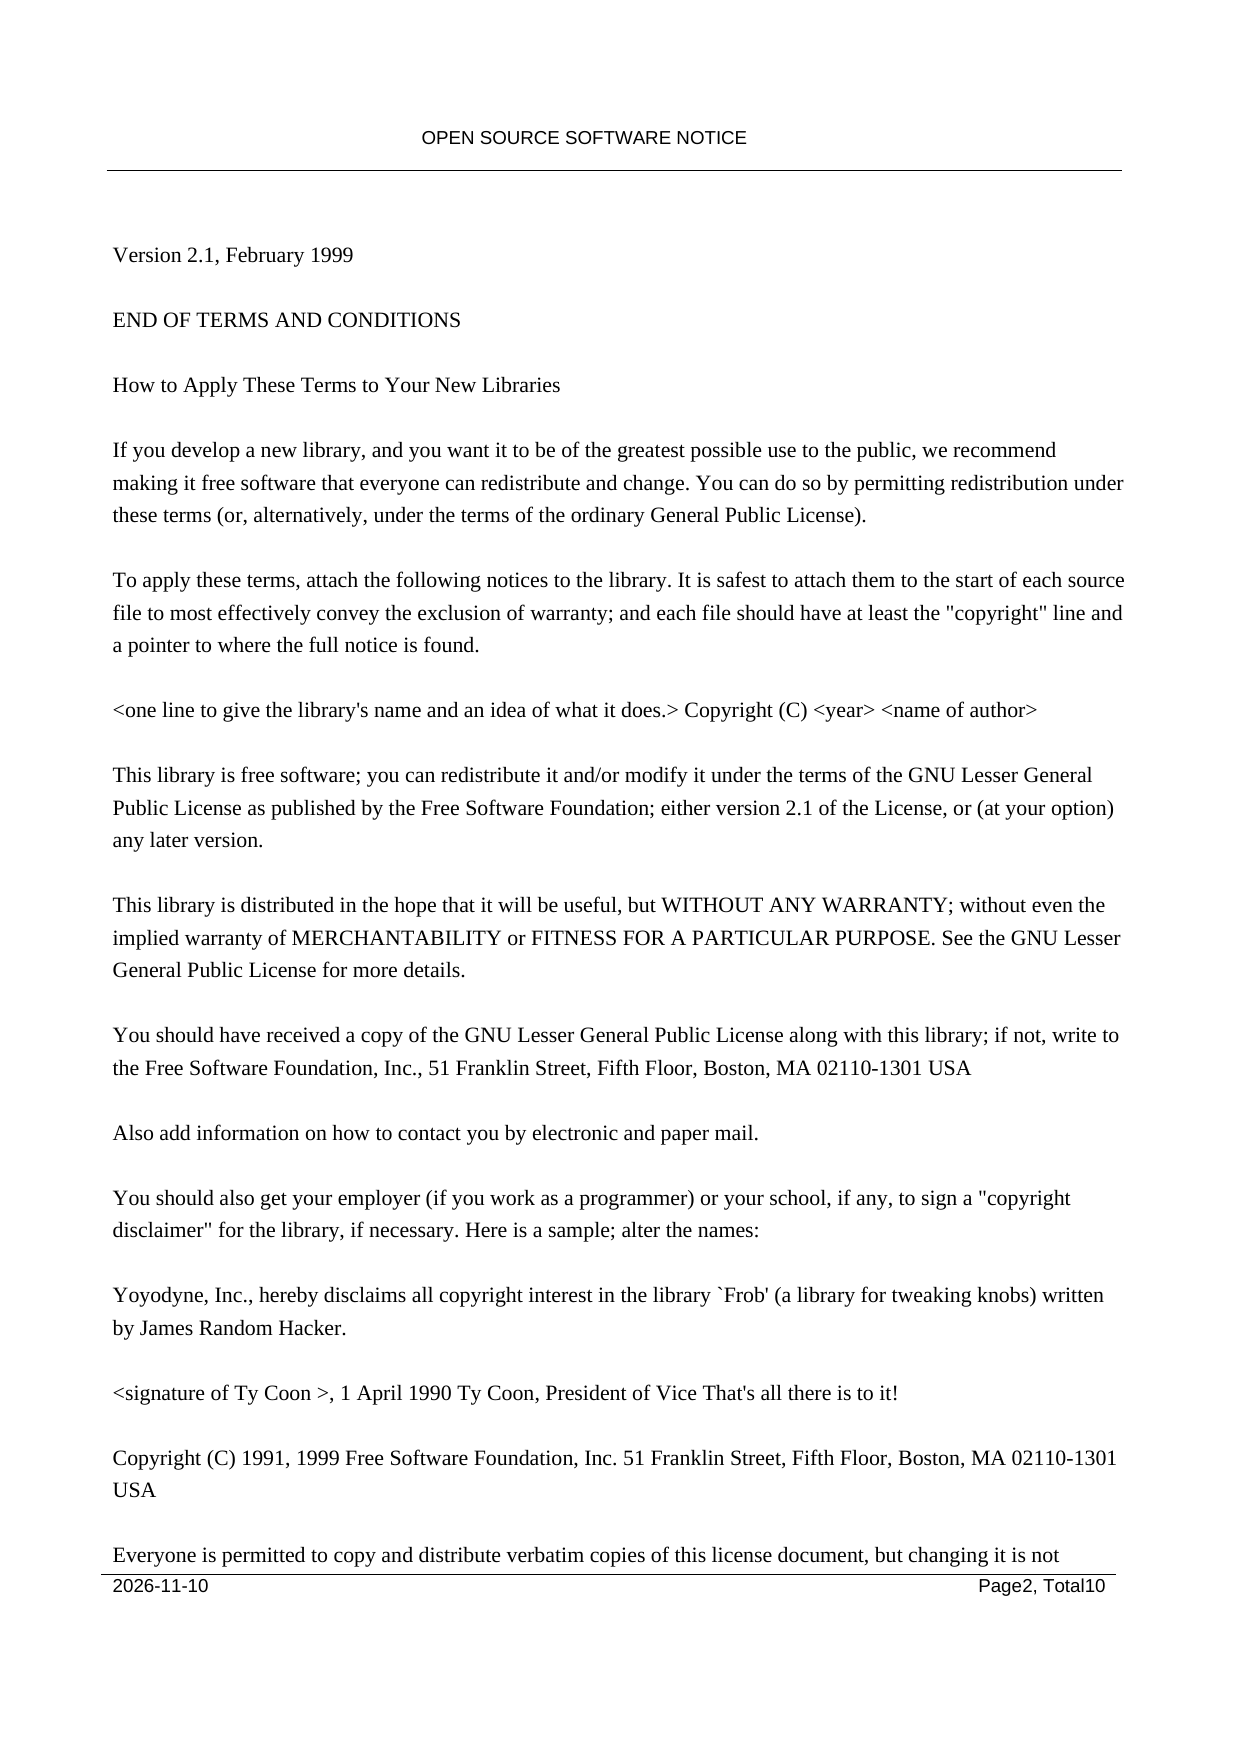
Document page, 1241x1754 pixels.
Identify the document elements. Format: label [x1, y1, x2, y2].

text [112, 206, 1128, 1571]
